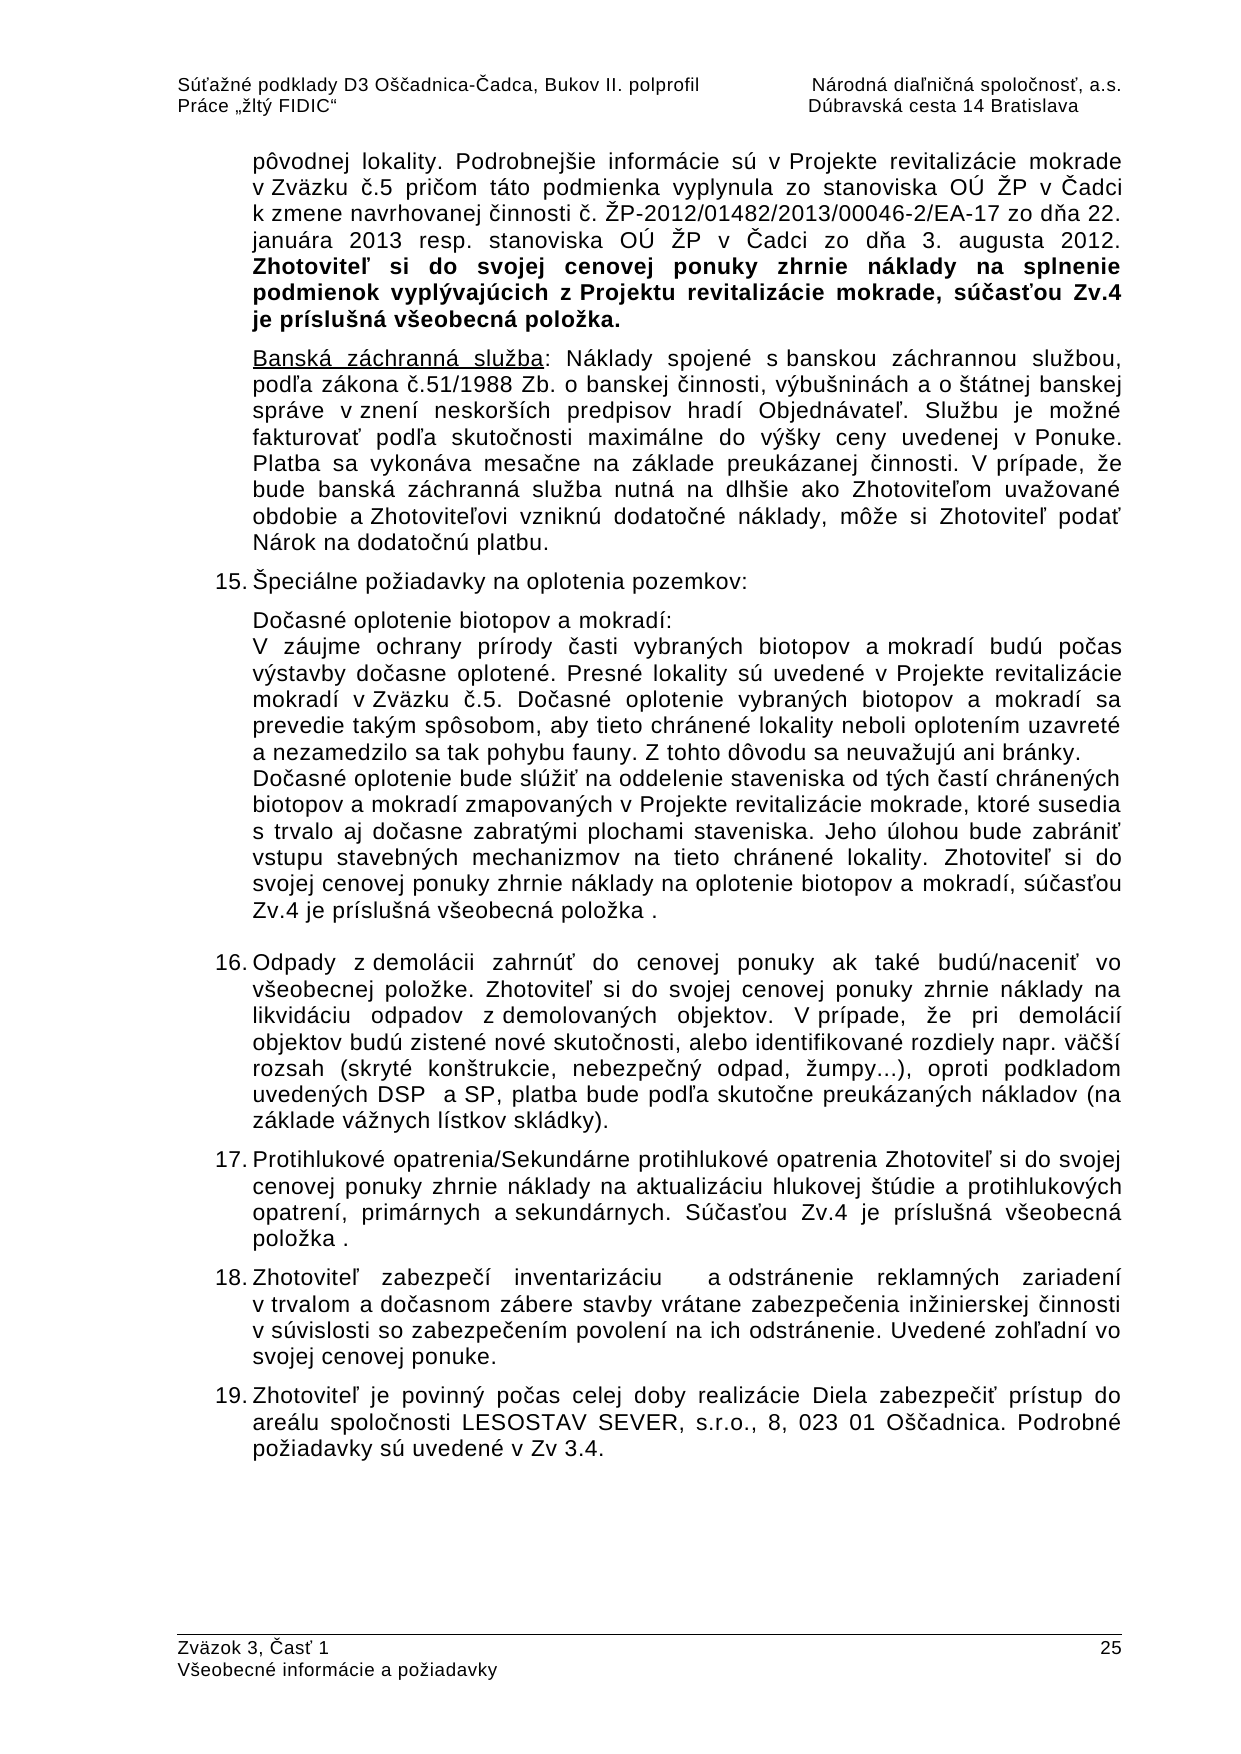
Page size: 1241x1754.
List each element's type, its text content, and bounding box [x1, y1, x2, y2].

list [215, 148, 1122, 332]
list Zhotoviteľ zabezpečí inventarizáciu a odstránenie reklamných zariadení v trvalom a dočasnom zábere stavby vrátane zabezpečenia inžinierskej činnosti v súvislosti so zabezpečením povolení na ich odstránenie. Uvedené zohľadní vo svojej cenovej ponuke. [215, 1264, 1122, 1370]
list Protihlukové opatrenia/Sekundárne protihlukové opatrenia Zhotoviteľ si do svojej cenovej ponuky zhrnie náklady na aktualizáciu hlukovej štúdie a protihlukových opatrení, primárnych a sekundárnych. Súčasťou Zv.4 je príslušná všeobecná položka . [215, 1146, 1122, 1252]
list V záujme ochrany prírody časti vybraných biotopov a mokradí budú počas výstavby dočasne oplotené. Presné lokality sú uvedené v Projekte revitalizácie mokradí v Zväzku č.5. Dočasné oplotenie vybraných biotopov a mokradí sa prevedie takým spôsobom, aby tieto chránené lokality neboli oplotením uzavreté a nezamedzilo sa tak pohybu fauny. Z tohto dôvodu sa neuvažujú ani bránky. [252, 633, 1122, 765]
list Dočasné oplotenie biotopov a mokradí: [252, 607, 1122, 633]
list Banská záchranná služba: Náklady spojené s banskou záchrannou službou, podľa zákona č.51/1988 Zb. o banskej činnosti, výbušninách a o štátnej banskej správe v znení neskorších predpisov hradí Objednávateľ. Službu je možné fakturovať podľa skutočnosti maximálne do výšky ceny uvedenej v Ponuke. Platba sa vykonáva mesačne na základe preukázanej činnosti. V prípade, že bude banská záchranná služba nutná na dlhšie ako Zhotoviteľom uvažované obdobie a Zhotoviteľovi vzniknú dodatočné náklady, môže si Zhotoviteľ podať Nárok na dodatočnú platbu. [252, 344, 1122, 555]
list Zhotoviteľ je povinný počas celej doby realizácie Diela zabezpečiť prístup do areálu spoločnosti LESOSTAV SEVER, s.r.o., 8, 023 01 Oščadnica. Podrobné požiadavky sú uvedené v Zv 3.4. [215, 1382, 1122, 1461]
list Odpady z demolácii zahrnúť do cenovej ponuky ak také budú/naceniť vo všeobecnej položke. Zhotoviteľ si do svojej cenovej ponuky zhrnie náklady na likvidáciu odpadov z demolovaných objektov. V prípade, že pri demolácií objektov budú zistené nové skutočnosti, alebo identifikované rozdiely napr. väčší rozsah (skryté konštrukcie, nebezpečný odpad, žumpy...), oproti podkladom uvedených DSP a SP, platba bude podľa skutočne preukázaných nákladov (na základe vážnych lístkov skládky). [215, 949, 1122, 1134]
list Špeciálne požiadavky na oplotenia pozemkov: [215, 568, 1122, 594]
list Dočasné oplotenie bude slúžiť na oddelenie staveniska od tých častí chránených biotopov a mokradí zmapovaných v Projekte revitalizácie mokrade, ktoré susedia s trvalo aj dočasne zabratými plochami staveniska. Jeho úlohou bude zabrániť vstupu stavebných mechanizmov na tieto chránené lokality. Zhotoviteľ si do svojej cenovej ponuky zhrnie náklady na oplotenie biotopov a mokradí, súčasťou Zv.4 je príslušná všeobecná položka . [252, 765, 1122, 923]
